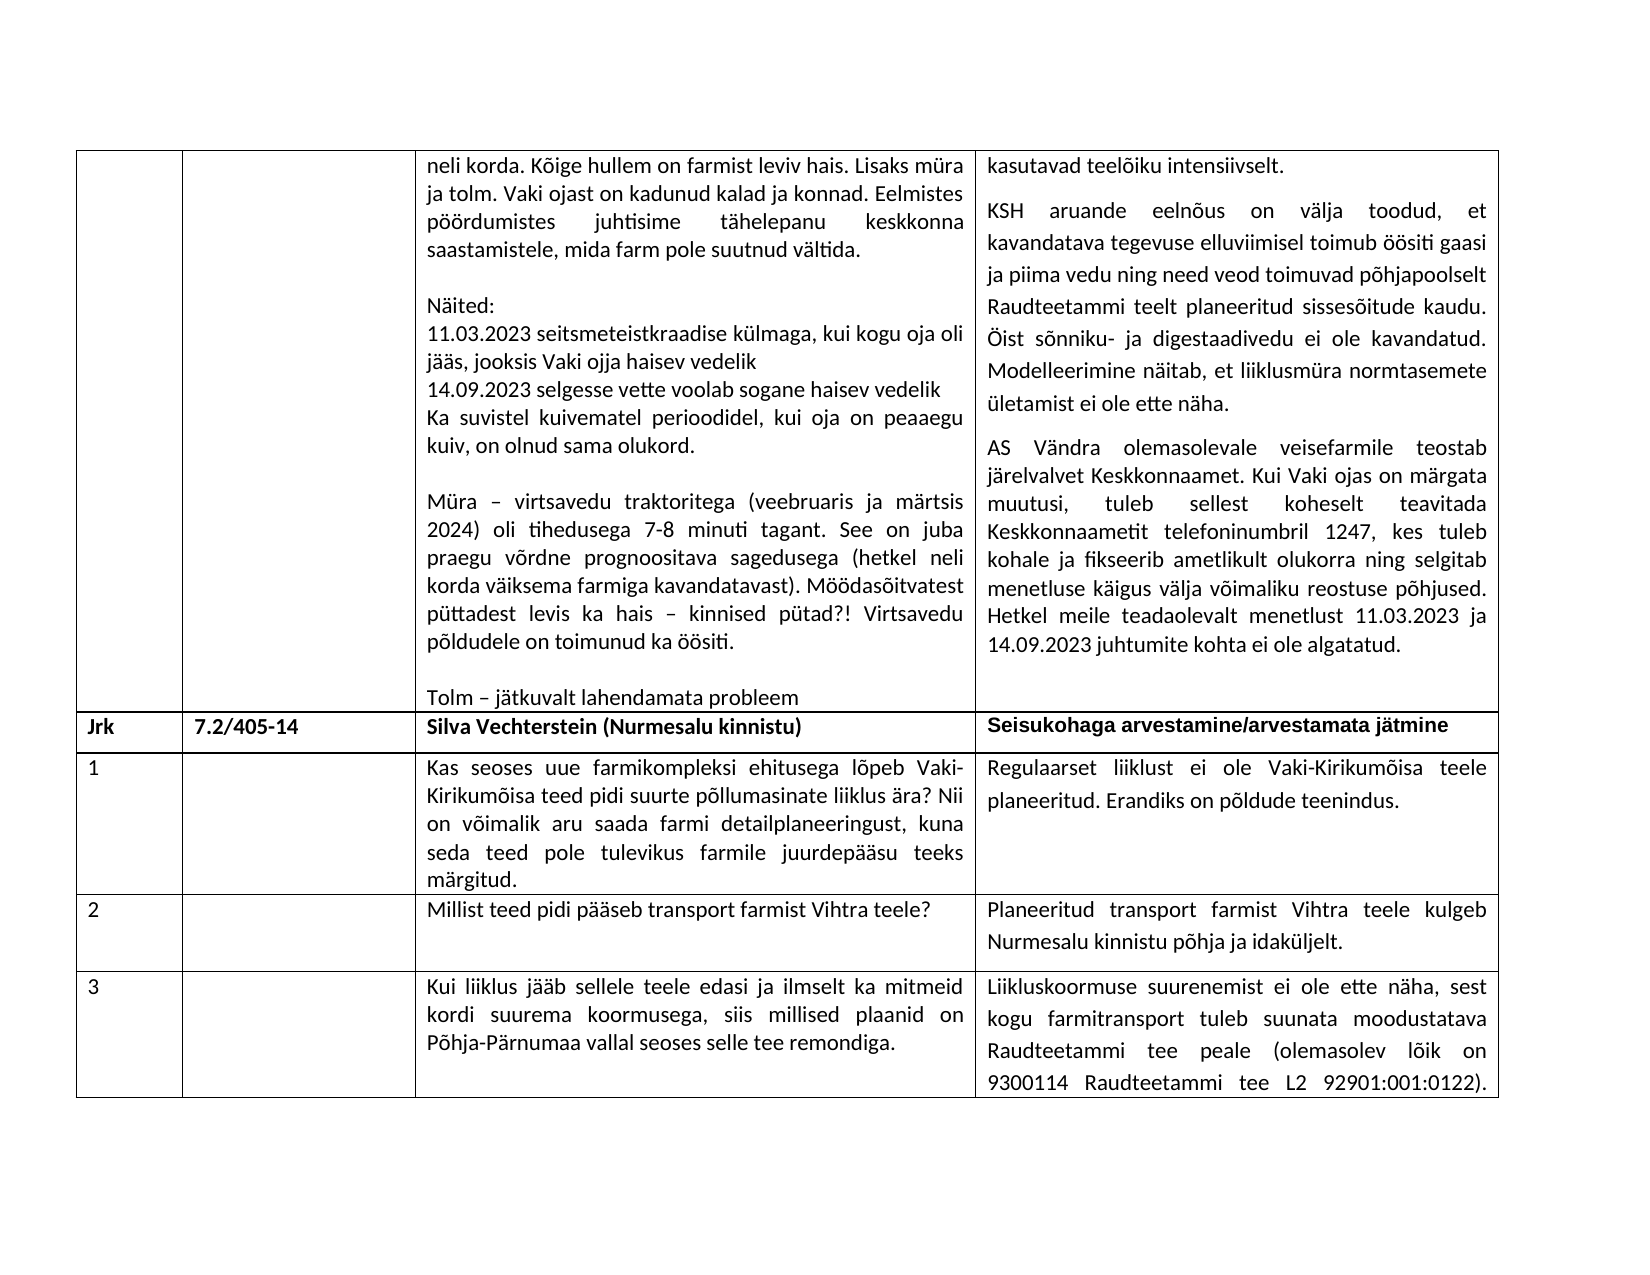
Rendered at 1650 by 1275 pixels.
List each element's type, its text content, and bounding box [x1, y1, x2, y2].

table_cell Regulaarset liiklust ei ole Vaki-Kirikumõisa teele planeeritud. Erandiks on põldude teenindus. [976, 754, 1498, 894]
table_cell Planeeritud transport farmist Vihtra teele kulgeb Nurmesalu kinnistu põhja ja idaküljelt. [976, 895, 1498, 971]
table_cell [183, 754, 415, 894]
table_cell Millist teed pidi pääseb transport farmist Vihtra teele? [416, 895, 975, 971]
table_cell Seisukohaga arvestamine/arvestamata jätmine [976, 713, 1498, 752]
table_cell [416, 151, 975, 711]
table_cell Jrk [77, 713, 182, 752]
table_cell 1 [77, 754, 182, 894]
table_cell Kas seoses uue farmikompleksi ehitusega lõpeb Vaki-Kirikumõisa teed pidi suurte põllumasinate liiklus ära? Nii on võimalik aru saada farmi detailplaneeringust, kuna seda teed pole tulevikus farmile juurdepääsu teeks märgitud. [416, 754, 975, 894]
table_cell 1 [77, 151, 182, 711]
table_cell 3 [77, 972, 182, 1097]
table_cell [183, 972, 415, 1097]
table_cell [183, 151, 415, 711]
table_cell [183, 895, 415, 971]
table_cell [976, 972, 1498, 1097]
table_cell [416, 972, 975, 1097]
table_cell 2 [77, 895, 182, 971]
table_cell Silva Vechterstein (Nurmesalu kinnistu) [416, 713, 975, 752]
table_cell 7.2/405-14 [183, 713, 415, 752]
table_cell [976, 151, 1498, 711]
